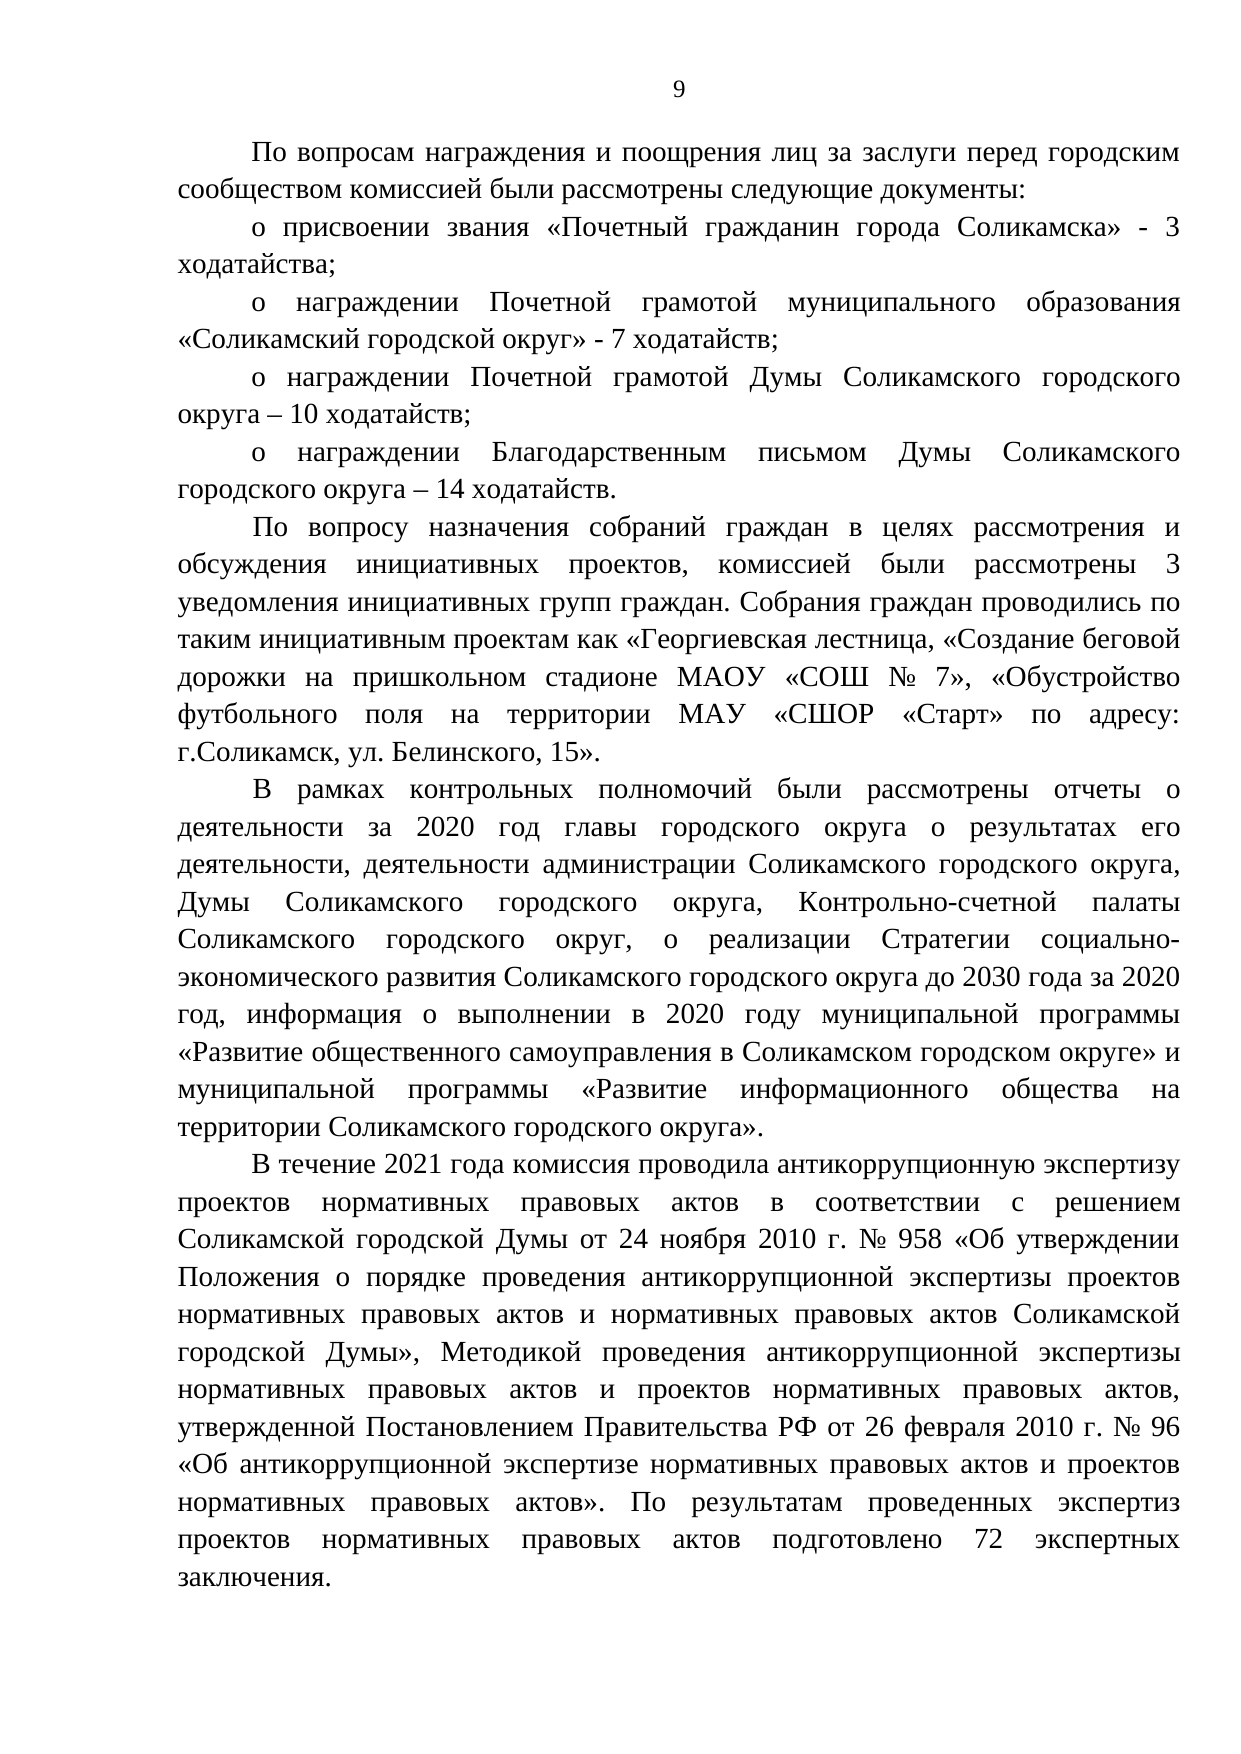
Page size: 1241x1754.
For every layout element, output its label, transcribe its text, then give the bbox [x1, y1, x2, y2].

text о присвоении звания «Почетный гражданин города Соликамска» - 3 ходатайства; [177, 206, 1181, 281]
text о награждении Почетной грамотой муниципального образования «Соликамский городской округ» - 7 ходатайств; [177, 281, 1181, 356]
text о награждении Благодарственным письмом Думы Соликамского городского округа – 14 ходатайств. [177, 431, 1181, 506]
text По вопросу назначения собраний граждан в целях рассмотрения и обсуждения инициативных проектов, комиссией были рассмотрены 3 уведомления инициативных групп граждан. Собрания граждан проводились по таким инициативным проектам как «Георгиевская лестница, «Создание беговой дорожки на пришкольном стадионе МАОУ «СОШ № 7», «Обустройство футбольного поля на территории МАУ «СШОР «Старт» по адресу: г.Соликамск, ул. Белинского, 15». [177, 506, 1181, 769]
text По вопросам награждения и поощрения лиц за заслуги перед городским сообществом комиссией были рассмотрены следующие документы: [177, 131, 1181, 206]
text В рамках контрольных полномочий были рассмотрены отчеты о деятельности за 2020 год главы городского округа о результатах его деятельности, деятельности администрации Соликамского городского округа, Думы Соликамского городского округа, Контрольно-счетной палаты Соликамского городского округ, о реализации Стратегии социально-экономического развития Соликамского городского округа до 2030 года за 2020 год, информация о выполнении в 2020 году муниципальной программы «Развитие общественного самоуправления в Соликамском городском округе» и муниципальной программы «Развитие информационного общества на территории Соликамского городского округа». [177, 769, 1181, 1144]
text о награждении Почетной грамотой Думы Соликамского городского округа – 10 ходатайств; [177, 356, 1181, 431]
title В течение 2021 года комиссия проводила антикоррупционную экспертизу проектов нормативных правовых актов в соответствии с решением Соликамской городской Думы от 24 ноября 2010 г. № 958 «Об утверждении Положения о порядке проведения антикоррупционной экспертизы проектов нормативных правовых актов и нормативных правовых актов Соликамской городской Думы», Методикой проведения антикоррупционной экспертизы нормативных правовых актов и проектов нормативных правовых актов, утвержденной Постановлением Правительства РФ от 26 февраля 2010 г. № 96 «Об антикоррупционной экспертизе нормативных правовых актов и проектов нормативных правовых актов». По результатам проведенных экспертиз проектов нормативных правовых актов подготовлено 72 экспертных заключения. [177, 1144, 1181, 1594]
